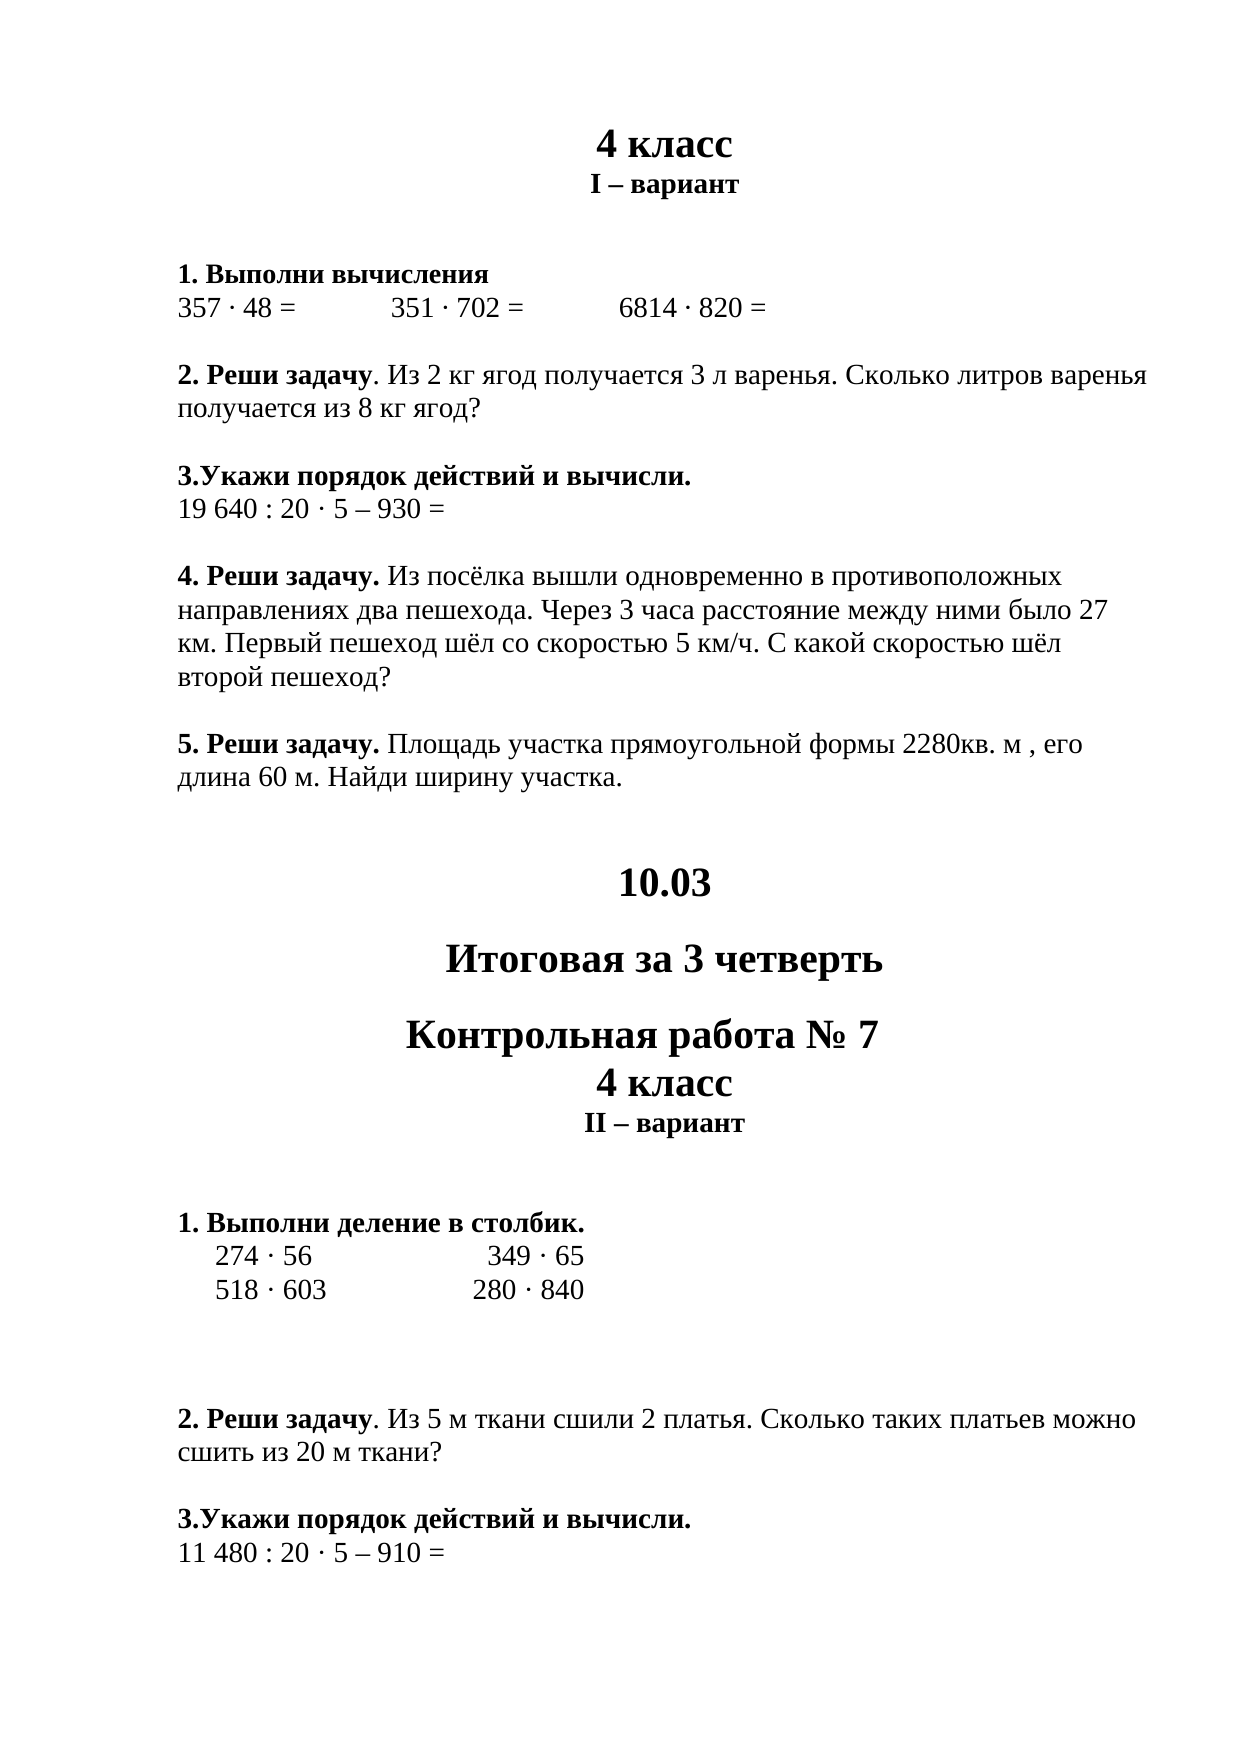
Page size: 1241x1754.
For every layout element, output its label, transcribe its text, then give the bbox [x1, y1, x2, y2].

text 2. Реши задачу. Из 2 кг ягод получается 3 л варенья. Сколько литров варенья получается из 8 кг ягод? [177, 357, 1152, 424]
text 274 · 56 349 · 65 [177, 1238, 1152, 1272]
text 19 640 : 20 · 5 – 930 = [177, 491, 1152, 525]
text 357 ∙ 48 = 351 ∙ 702 = 6814 ∙ 820 = [177, 290, 1152, 323]
text 4 класс [177, 1057, 1152, 1105]
text 3.Укажи порядок действий и вычисли. [177, 458, 1152, 491]
text 2. Реши задачу. Из 5 м ткани сшили 2 платья. Сколько таких платьев можно сшить из 20 м ткани? [177, 1401, 1152, 1468]
text 3.Укажи порядок действий и вычисли. [177, 1501, 1152, 1535]
text 10.03 [177, 857, 1152, 905]
text Итоговая за 3 четверть [177, 933, 1152, 981]
text 4 класс [177, 118, 1152, 166]
text 5. Реши задачу. Площадь участка прямоугольной формы 2280кв. м , его длина 60 м. Найди ширину участка. [177, 726, 1152, 793]
text Контрольная работа № 7 [133, 1009, 1152, 1057]
text I – вариант [177, 166, 1152, 199]
text 4. Реши задачу. Из посёлка вышли одновременно в противоположных направлениях два пешехода. Через 3 часа расстояние между ними было 27 км. Первый пешеход шёл со скоростью 5 км/ч. С какой скоростью шёл второй пешеход? [177, 558, 1152, 692]
text 11 480 : 20 · 5 – 910 = [177, 1535, 1152, 1568]
text 1. Выполни деление в столбик. [177, 1205, 1152, 1238]
text II – вариант [177, 1105, 1152, 1138]
text 518 · 603 280 · 840 [177, 1272, 1152, 1305]
text 1. Выполни вычисления [177, 258, 1152, 290]
